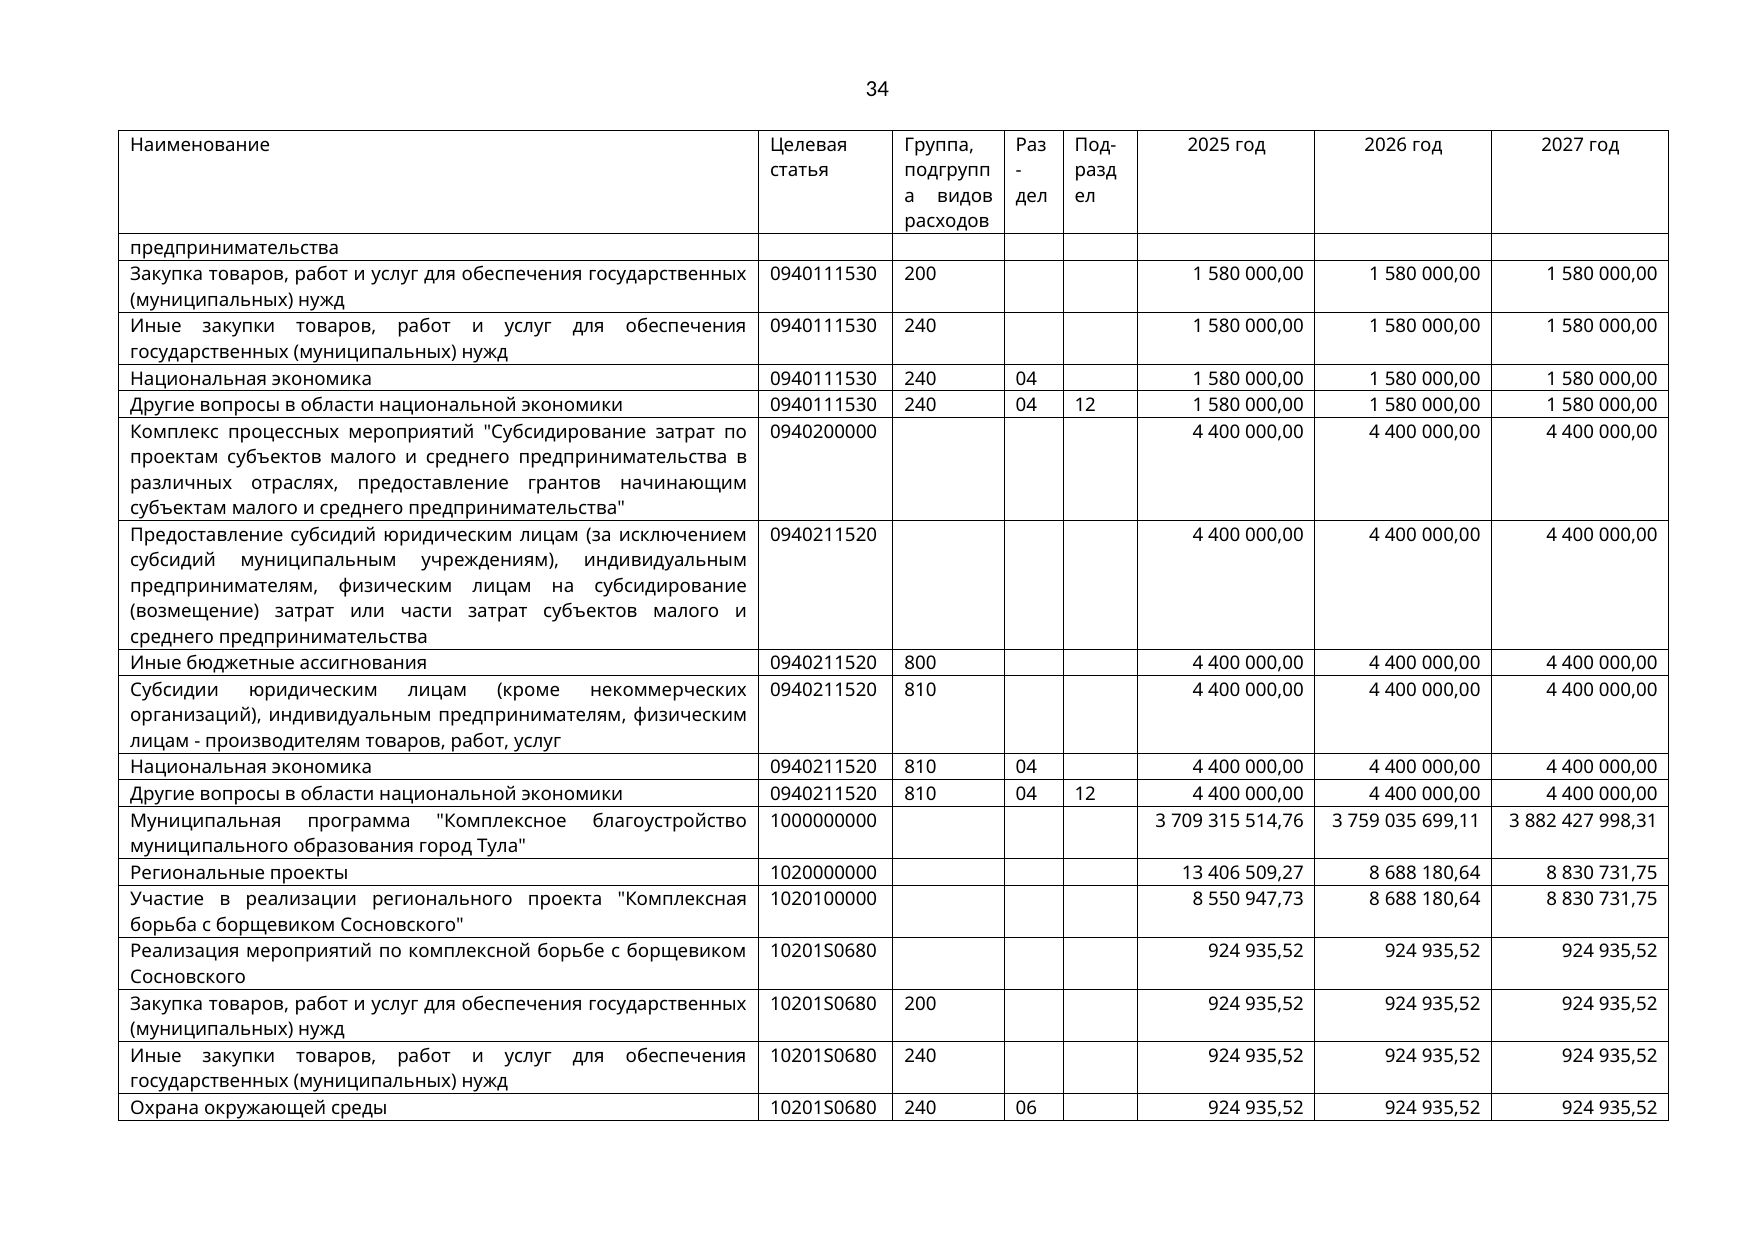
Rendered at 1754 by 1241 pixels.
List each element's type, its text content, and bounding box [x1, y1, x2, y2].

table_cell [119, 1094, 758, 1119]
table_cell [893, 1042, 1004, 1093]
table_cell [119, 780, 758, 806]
table_header 2026 год [1315, 131, 1491, 233]
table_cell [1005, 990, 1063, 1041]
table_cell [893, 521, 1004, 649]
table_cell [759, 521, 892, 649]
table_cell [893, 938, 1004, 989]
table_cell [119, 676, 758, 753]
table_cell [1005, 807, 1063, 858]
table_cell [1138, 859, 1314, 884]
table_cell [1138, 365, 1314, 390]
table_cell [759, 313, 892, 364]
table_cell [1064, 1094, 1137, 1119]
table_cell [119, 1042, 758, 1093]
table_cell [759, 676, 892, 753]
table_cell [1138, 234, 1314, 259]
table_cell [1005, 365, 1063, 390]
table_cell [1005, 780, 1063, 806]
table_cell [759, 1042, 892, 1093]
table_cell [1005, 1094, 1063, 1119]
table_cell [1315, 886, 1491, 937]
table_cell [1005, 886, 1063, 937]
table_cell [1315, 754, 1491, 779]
table_header 2025 год [1138, 131, 1314, 233]
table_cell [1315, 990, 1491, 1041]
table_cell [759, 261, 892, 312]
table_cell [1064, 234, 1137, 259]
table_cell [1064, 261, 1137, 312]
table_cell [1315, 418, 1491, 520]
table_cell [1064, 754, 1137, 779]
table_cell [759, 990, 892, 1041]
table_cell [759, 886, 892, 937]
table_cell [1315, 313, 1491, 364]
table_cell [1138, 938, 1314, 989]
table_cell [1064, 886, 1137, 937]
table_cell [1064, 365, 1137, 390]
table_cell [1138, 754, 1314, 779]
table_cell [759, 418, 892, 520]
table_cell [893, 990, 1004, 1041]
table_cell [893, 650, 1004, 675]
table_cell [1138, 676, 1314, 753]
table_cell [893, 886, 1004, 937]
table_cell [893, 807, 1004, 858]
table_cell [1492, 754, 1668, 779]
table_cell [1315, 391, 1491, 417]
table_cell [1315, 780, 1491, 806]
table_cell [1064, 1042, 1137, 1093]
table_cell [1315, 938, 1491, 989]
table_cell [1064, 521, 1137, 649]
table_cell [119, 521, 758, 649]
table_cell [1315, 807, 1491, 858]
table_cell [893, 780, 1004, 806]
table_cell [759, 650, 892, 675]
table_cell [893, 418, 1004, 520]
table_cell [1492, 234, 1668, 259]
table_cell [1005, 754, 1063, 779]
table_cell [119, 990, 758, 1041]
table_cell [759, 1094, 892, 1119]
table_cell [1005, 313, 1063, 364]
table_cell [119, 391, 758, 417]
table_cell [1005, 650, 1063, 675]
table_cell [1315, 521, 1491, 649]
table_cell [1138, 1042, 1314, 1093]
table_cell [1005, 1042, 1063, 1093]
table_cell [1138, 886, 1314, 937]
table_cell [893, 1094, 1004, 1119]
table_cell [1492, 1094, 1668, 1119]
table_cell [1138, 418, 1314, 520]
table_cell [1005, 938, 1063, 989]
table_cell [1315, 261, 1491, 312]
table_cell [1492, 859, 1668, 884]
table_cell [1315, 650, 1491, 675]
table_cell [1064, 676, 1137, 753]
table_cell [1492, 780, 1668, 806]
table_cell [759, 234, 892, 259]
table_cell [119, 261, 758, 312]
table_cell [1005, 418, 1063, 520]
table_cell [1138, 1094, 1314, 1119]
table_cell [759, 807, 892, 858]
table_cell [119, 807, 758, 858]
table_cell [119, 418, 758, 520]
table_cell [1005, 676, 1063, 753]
table_header Целевая статья [759, 131, 892, 233]
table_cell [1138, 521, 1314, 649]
table_header Под-раздел [1064, 131, 1137, 233]
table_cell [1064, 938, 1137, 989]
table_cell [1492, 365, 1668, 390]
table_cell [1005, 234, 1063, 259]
table_header Наименование [119, 131, 758, 233]
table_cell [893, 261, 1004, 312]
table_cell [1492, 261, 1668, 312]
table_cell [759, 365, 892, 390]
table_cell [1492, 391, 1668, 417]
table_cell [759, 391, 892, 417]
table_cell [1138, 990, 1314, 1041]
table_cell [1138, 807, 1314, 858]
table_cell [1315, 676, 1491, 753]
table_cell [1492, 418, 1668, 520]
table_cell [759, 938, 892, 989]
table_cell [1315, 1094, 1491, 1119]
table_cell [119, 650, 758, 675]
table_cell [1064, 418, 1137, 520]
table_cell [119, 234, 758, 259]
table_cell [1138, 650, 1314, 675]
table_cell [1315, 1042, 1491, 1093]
table_header 2027 год [1492, 131, 1668, 233]
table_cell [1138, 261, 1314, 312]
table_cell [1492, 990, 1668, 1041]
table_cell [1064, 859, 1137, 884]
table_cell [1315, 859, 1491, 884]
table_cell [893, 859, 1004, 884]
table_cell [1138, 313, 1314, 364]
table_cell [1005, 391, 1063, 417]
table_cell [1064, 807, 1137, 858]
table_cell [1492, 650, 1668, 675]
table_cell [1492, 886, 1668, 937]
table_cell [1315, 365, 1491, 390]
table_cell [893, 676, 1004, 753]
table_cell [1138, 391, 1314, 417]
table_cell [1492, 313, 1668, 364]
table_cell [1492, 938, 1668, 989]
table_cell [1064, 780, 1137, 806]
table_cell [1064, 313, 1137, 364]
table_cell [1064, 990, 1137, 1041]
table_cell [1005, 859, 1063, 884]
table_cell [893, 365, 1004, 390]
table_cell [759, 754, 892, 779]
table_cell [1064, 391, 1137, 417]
table_header Группа, подгруппа видов расходов [893, 131, 1004, 233]
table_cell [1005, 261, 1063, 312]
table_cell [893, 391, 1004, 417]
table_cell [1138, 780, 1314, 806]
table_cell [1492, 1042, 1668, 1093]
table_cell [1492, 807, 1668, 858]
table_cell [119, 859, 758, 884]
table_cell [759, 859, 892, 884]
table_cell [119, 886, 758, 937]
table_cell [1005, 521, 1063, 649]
table_header Раз-дел [1005, 131, 1063, 233]
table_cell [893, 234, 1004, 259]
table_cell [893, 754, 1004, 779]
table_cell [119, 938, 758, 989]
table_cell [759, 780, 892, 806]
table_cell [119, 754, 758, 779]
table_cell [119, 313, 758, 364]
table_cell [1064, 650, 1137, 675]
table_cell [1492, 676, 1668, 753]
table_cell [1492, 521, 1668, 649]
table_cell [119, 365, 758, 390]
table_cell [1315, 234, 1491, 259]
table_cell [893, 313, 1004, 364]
